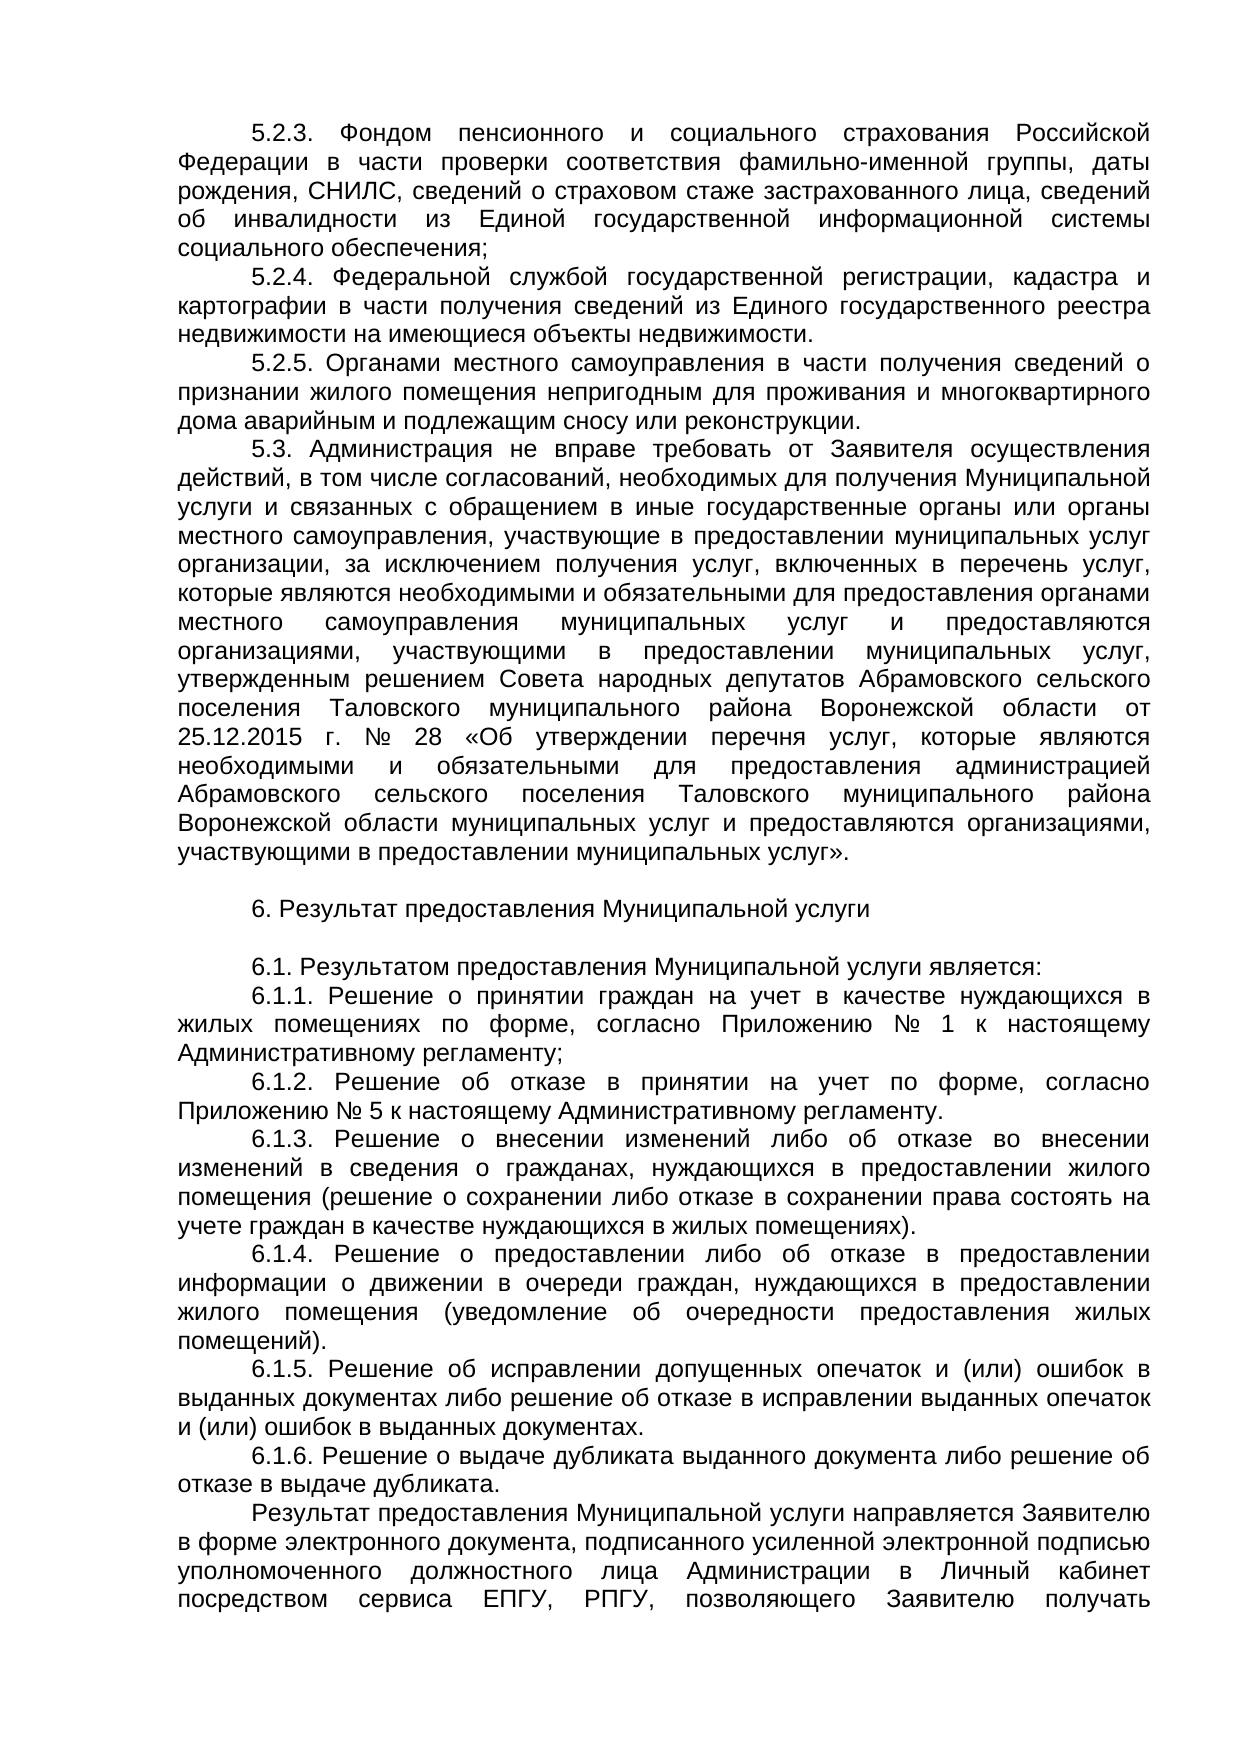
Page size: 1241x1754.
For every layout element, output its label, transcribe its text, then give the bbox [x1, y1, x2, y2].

text 6. Результат предоставления Муниципальной услуги [177, 894, 1152, 923]
text 5.3. Администрация не вправе требовать от Заявителя осуществления действий, в том числе согласований, необходимых для получения Муниципальной услуги и связанных с обращением в иные государственные органы или органы местного самоуправления, участвующие в предоставлении муниципальных услуг организации, за исключением получения услуг, включенных в перечень услуг, которые являются необходимыми и обязательными для предоставления органами местного самоуправления муниципальных услуг и предоставляются организациями, участвующими в предоставлении муниципальных услуг, утвержденным решением Совета народных депутатов Абрамовского сельского поселения Таловского муниципального района Воронежской области от 25.12.2015 г. № 28 «Об утверждении перечня услуг, которые являются необходимыми и обязательными для предоставления администрацией Абрамовского сельского поселения Таловского муниципального района Воронежской области муниципальных услуг и предоставляются организациями, участвующими в предоставлении муниципальных услуг». [177, 434, 1152, 866]
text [177, 1498, 1152, 1613]
text 5.2.5. Органами местного самоуправления в части получения сведений о признании жилого помещения непригодным для проживания и многоквартирного дома аварийным и подлежащим сносу или реконструкции. [177, 348, 1152, 434]
text 6.1.6. Решение о выдаче дубликата выданного документа либо решение об отказе в выдаче дубликата. [177, 1441, 1152, 1498]
text 5.2.4. Федеральной службой государственной регистрации, кадастра и картографии в части получения сведений из Единого государственного реестра недвижимости на имеющиеся объекты недвижимости. [177, 262, 1152, 348]
text 5.2.3. Фондом пенсионного и социального страхования Российской Федерации в части проверки соответствия фамильно-именной группы, даты рождения, СНИЛС, сведений о страховом стаже застрахованного лица, сведений об инвалидности из Единой государственной информационной системы социального обеспечения; [177, 118, 1152, 262]
text 6.1.4. Решение о предоставлении либо об отказе в предоставлении информации о движении в очереди граждан, нуждающихся в предоставлении жилого помещения (уведомление об очередности предоставления жилых помещений). [177, 1239, 1152, 1354]
text 6.1.5. Решение об исправлении допущенных опечаток и (или) ошибок в выданных документах либо решение об отказе в исправлении выданных опечаток и (или) ошибок в выданных документах. [177, 1354, 1152, 1441]
text 6.1.2. Решение об отказе в принятии на учет по форме, согласно Приложению № 5 к настоящему Административному регламенту. [177, 1067, 1152, 1124]
text 6.1.3. Решение о внесении изменений либо об отказе во внесении изменений в сведения о гражданах, нуждающихся в предоставлении жилого помещения (решение о сохранении либо отказе в сохранении права состоять на учете граждан в качестве нуждающихся в жилых помещениях). [177, 1124, 1152, 1239]
text 6.1.1. Решение о принятии граждан на учет в качестве нуждающихся в жилых помещениях по форме, согласно Приложению № 1 к настоящему Административному регламенту; [177, 981, 1152, 1067]
text 6.1. Результатом предоставления Муниципальной услуги является: [177, 952, 1152, 981]
